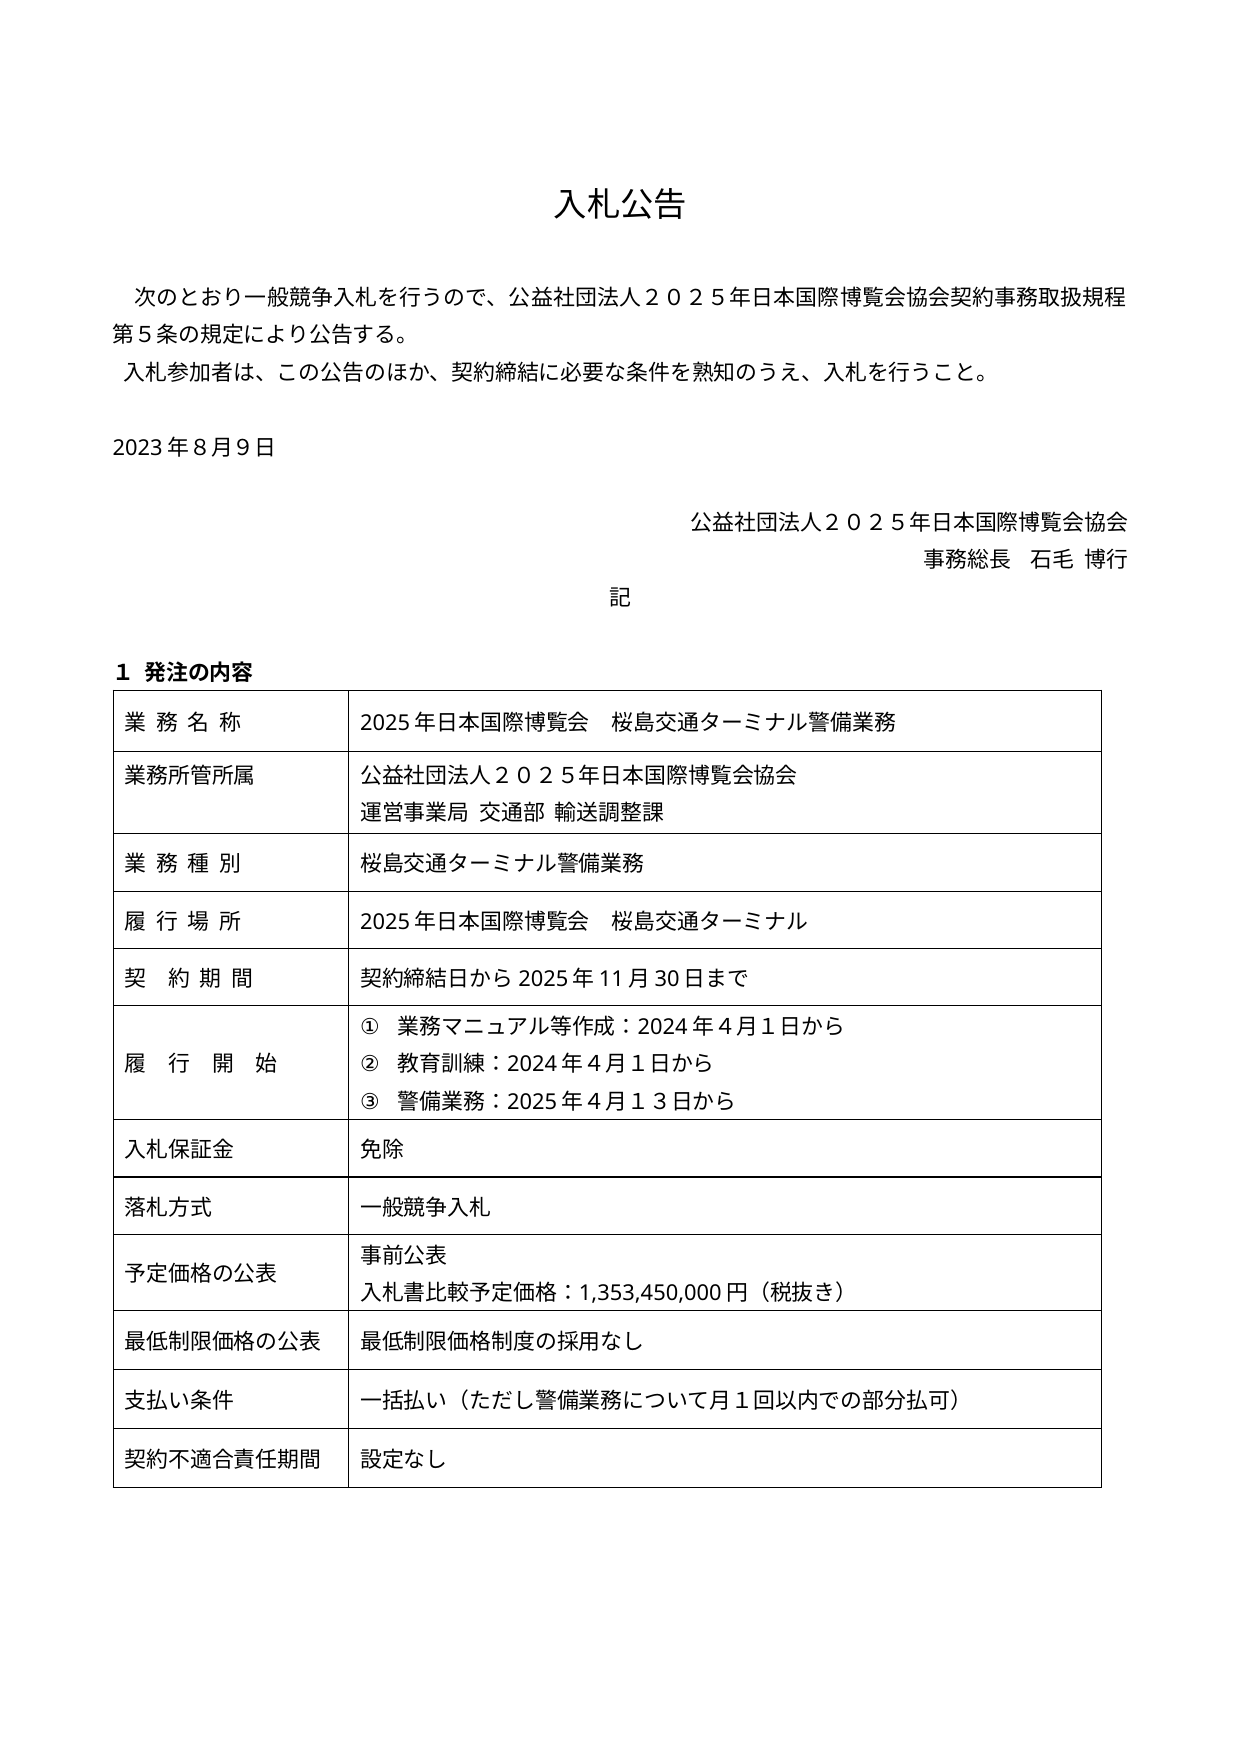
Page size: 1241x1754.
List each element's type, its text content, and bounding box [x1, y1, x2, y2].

table_cell 履 行 場 所 [114, 892, 348, 948]
text 事務総⾧ 石毛 博行 [112, 539, 1128, 577]
table_header 業 務 名 称 [114, 691, 348, 751]
table_cell 落札方式 [114, 1178, 348, 1234]
table_cell 契約締結日から 2025年11月30日まで [349, 949, 1101, 1005]
text 入札公告 [112, 164, 1128, 239]
table_cell 公益社団法人２０２５年日本国際博覧会協会 運営事業局 交通部 輸送調整課 [349, 752, 1101, 832]
table_cell 一般競争入札 [349, 1178, 1101, 1234]
table_cell 業務所管所属 [114, 752, 348, 832]
table_header 2025年日本国際博覧会 桜島交通ターミナル警備業務 [349, 691, 1101, 751]
text 公益社団法人２０２５年日本国際博覧会協会 [112, 502, 1128, 539]
table_cell 桜島交通ターミナル警備業務 [349, 834, 1101, 891]
text 2023年８月９日 [112, 427, 1128, 464]
text 記 [112, 577, 1128, 614]
table_cell 予定価格の公表 [114, 1235, 348, 1310]
table_cell 免除 [349, 1120, 1101, 1176]
table_cell 設定なし [349, 1429, 1101, 1487]
text １ 発注の内容 [112, 652, 1128, 689]
table_cell 事前公表 入札書比較予定価格：1,353,450,000円（税抜き） [349, 1235, 1101, 1310]
text 入札参加者は、この公告のほか、契約締結に必要な条件を熟知のうえ、入札を行うこと。 [112, 352, 1128, 389]
table_cell 入札保証金 [114, 1120, 348, 1176]
table_cell 一括払い（ただし警備業務について月１回以内での部分払可） [349, 1370, 1101, 1428]
text 次のとおり一般競争入札を行うので、公益社団法人２０２５年日本国際博覧会協会契約事務取扱規程第５条の規定により公告する。 [112, 277, 1128, 352]
table_cell 業 務 種 別 [114, 834, 348, 891]
table_cell 2025年日本国際博覧会 桜島交通ターミナル [349, 892, 1101, 948]
table_cell 最低制限価格の公表 [114, 1311, 348, 1369]
table_cell 業務マニュアル等作成：2024年４月１日から 教育訓練：2024年４月１日から 警備業務：2025年４月１３日から [349, 1006, 1101, 1118]
table_cell 最低制限価格制度の採用なし [349, 1311, 1101, 1369]
table_cell 契約不適合責任期間 [114, 1429, 348, 1487]
table_cell 支払い条件 [114, 1370, 348, 1428]
table_cell 契 約 期 間 [114, 949, 348, 1005]
table_cell 履 行 開 始 [114, 1006, 348, 1118]
